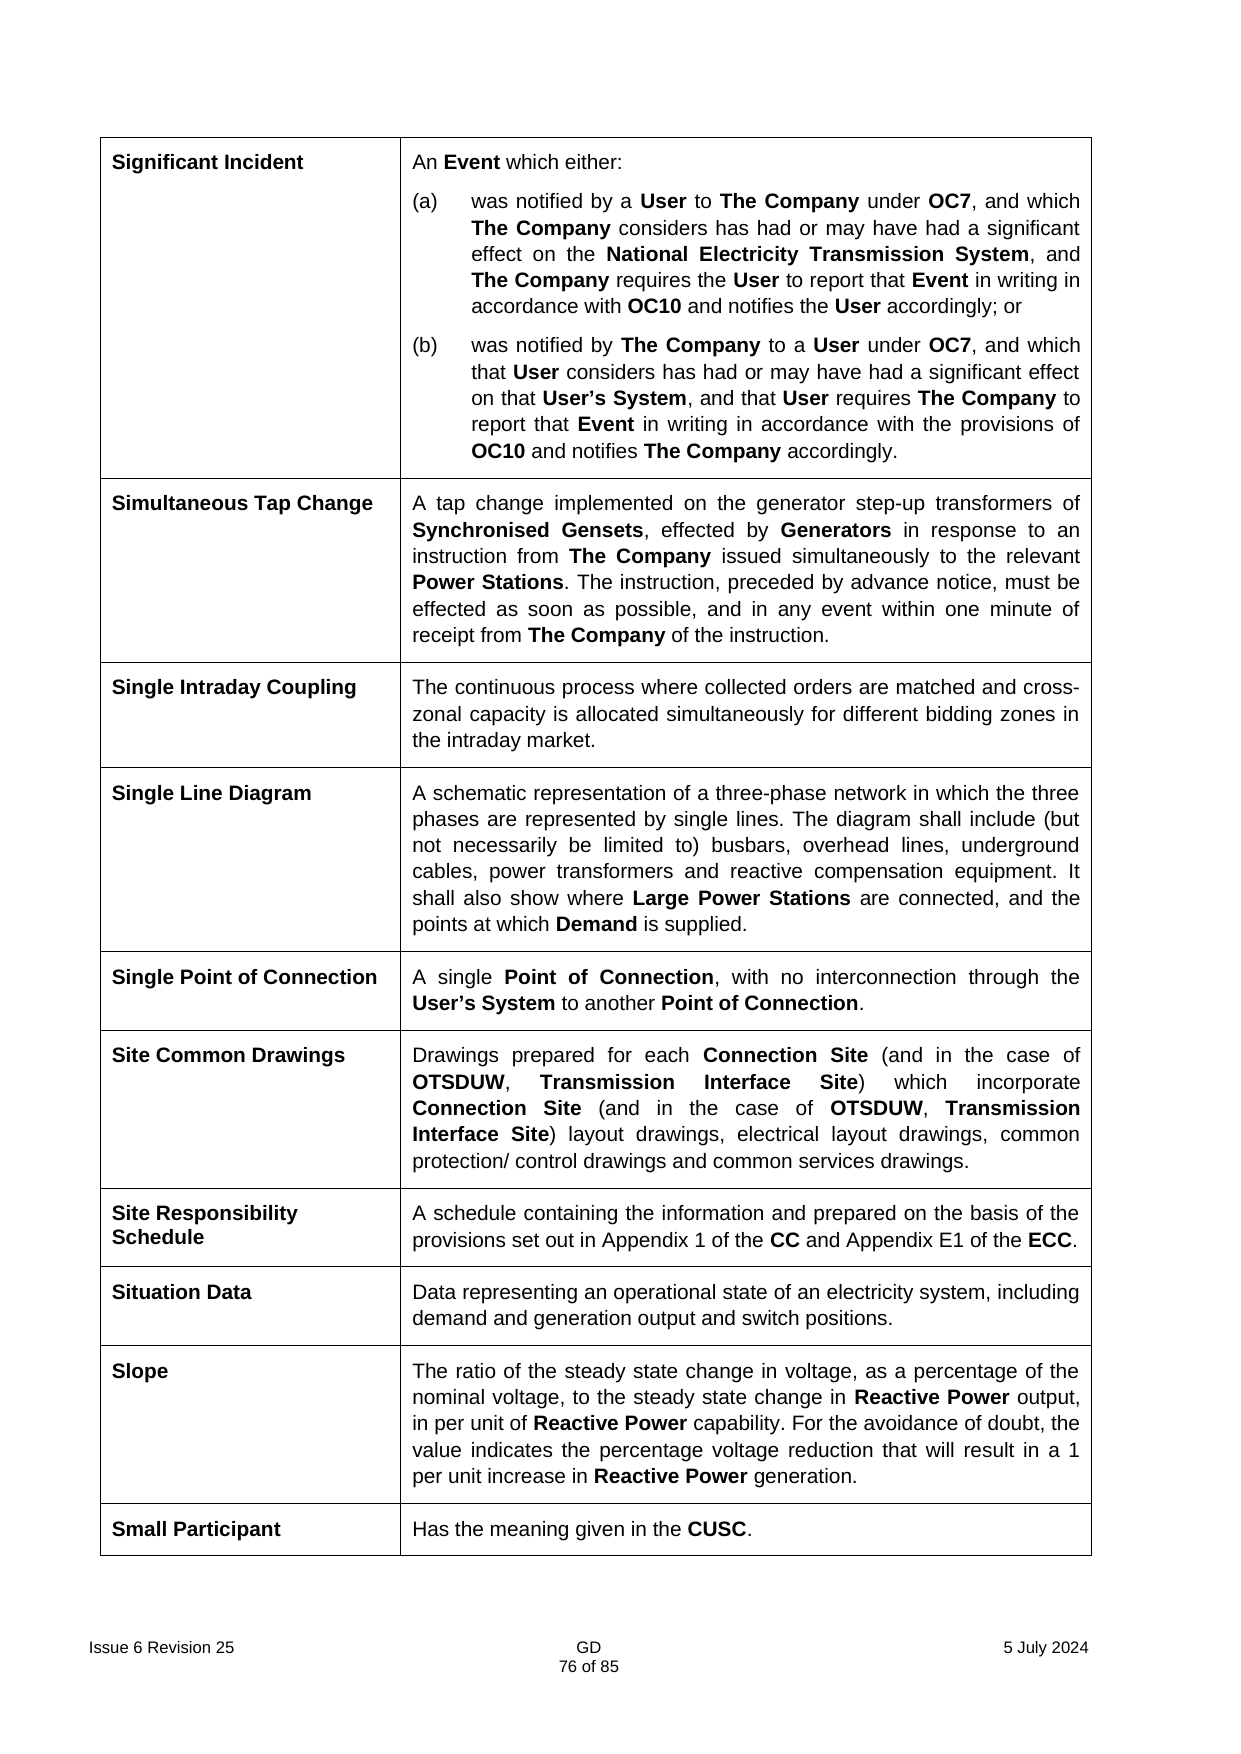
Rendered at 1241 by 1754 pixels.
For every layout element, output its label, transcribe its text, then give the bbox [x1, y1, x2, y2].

table_cell The continuous process where collected orders are matched and cross-zonal capacity is allocated simultaneously for different bidding zones in the intraday market. [401, 663, 1091, 767]
table_cell Data representing an operational state of an electricity system, including demand and generation output and switch positions. [401, 1267, 1091, 1345]
table_cell Has the meaning given in the CUSC. [401, 1504, 1091, 1555]
table_cell Single Point of Connection [101, 952, 400, 1030]
table_cell Site Responsibility Schedule [101, 1189, 400, 1266]
table_cell A single Point of Connection, with no interconnection through the User’s System to another Point of Connection. [401, 952, 1091, 1030]
table_cell A schedule containing the information and prepared on the basis of the provisions set out in Appendix 1 of the CC and Appendix E1 of the ECC. [401, 1189, 1091, 1266]
table_cell Drawings prepared for each Connection Site (and in the case of OTSDUW, Transmission Interface Site) which incorporate Connection Site (and in the case of OTSDUW, Transmission Interface Site) layout drawings, electrical layout drawings, common protection/ control drawings and common services drawings. [401, 1031, 1091, 1187]
table_cell A schematic representation of a three-phase network in which the three phases are represented by single lines. The diagram shall include (but not necessarily be limited to) busbars, overhead lines, underground cables, power transformers and reactive compensation equipment. It shall also show where Large Power Stations are connected, and the points at which Demand is supplied. [401, 768, 1091, 951]
table_cell The ratio of the steady state change in voltage, as a percentage of the nominal voltage, to the steady state change in Reactive Power output, in per unit of Reactive Power capability. For the avoidance of doubt, the value indicates the percentage voltage reduction that will result in a 1 per unit increase in Reactive Power generation. [401, 1346, 1091, 1503]
table_cell Site Common Drawings [101, 1031, 400, 1187]
table_cell Single Line Diagram [101, 768, 400, 951]
table_cell Small Participant [101, 1504, 400, 1555]
table_cell Slope [101, 1346, 400, 1503]
table_cell Simultaneous Tap Change [101, 479, 400, 662]
table_cell Significant Incident [101, 138, 400, 477]
table_cell Situation Data [101, 1267, 400, 1345]
table_cell A tap change implemented on the generator step-up transformers of Synchronised Gensets, effected by Generators in response to an instruction from The Company issued simultaneously to the relevant Power Stations. The instruction, preceded by advance notice, must be effected as soon as possible, and in any event within one minute of receipt from The Company of the instruction. [401, 479, 1091, 662]
table_cell Single Intraday Coupling [101, 663, 400, 767]
table_cell An Event which either: (a) was notified by a User to The Company under OC7, and which The Company considers has had or may have had a significant effect on the National Electricity Transmission System, and The Company requires the User to report that Event in writing in accordance with OC10 and notifies the User accordingly; or (b) was notified by The Company to a User under OC7, and which that User considers has had or may have had a significant effect on that User’s System, and that User requires The Company to report that Event in writing in accordance with the provisions of OC10 and notifies The Company accordingly. [401, 138, 1091, 477]
